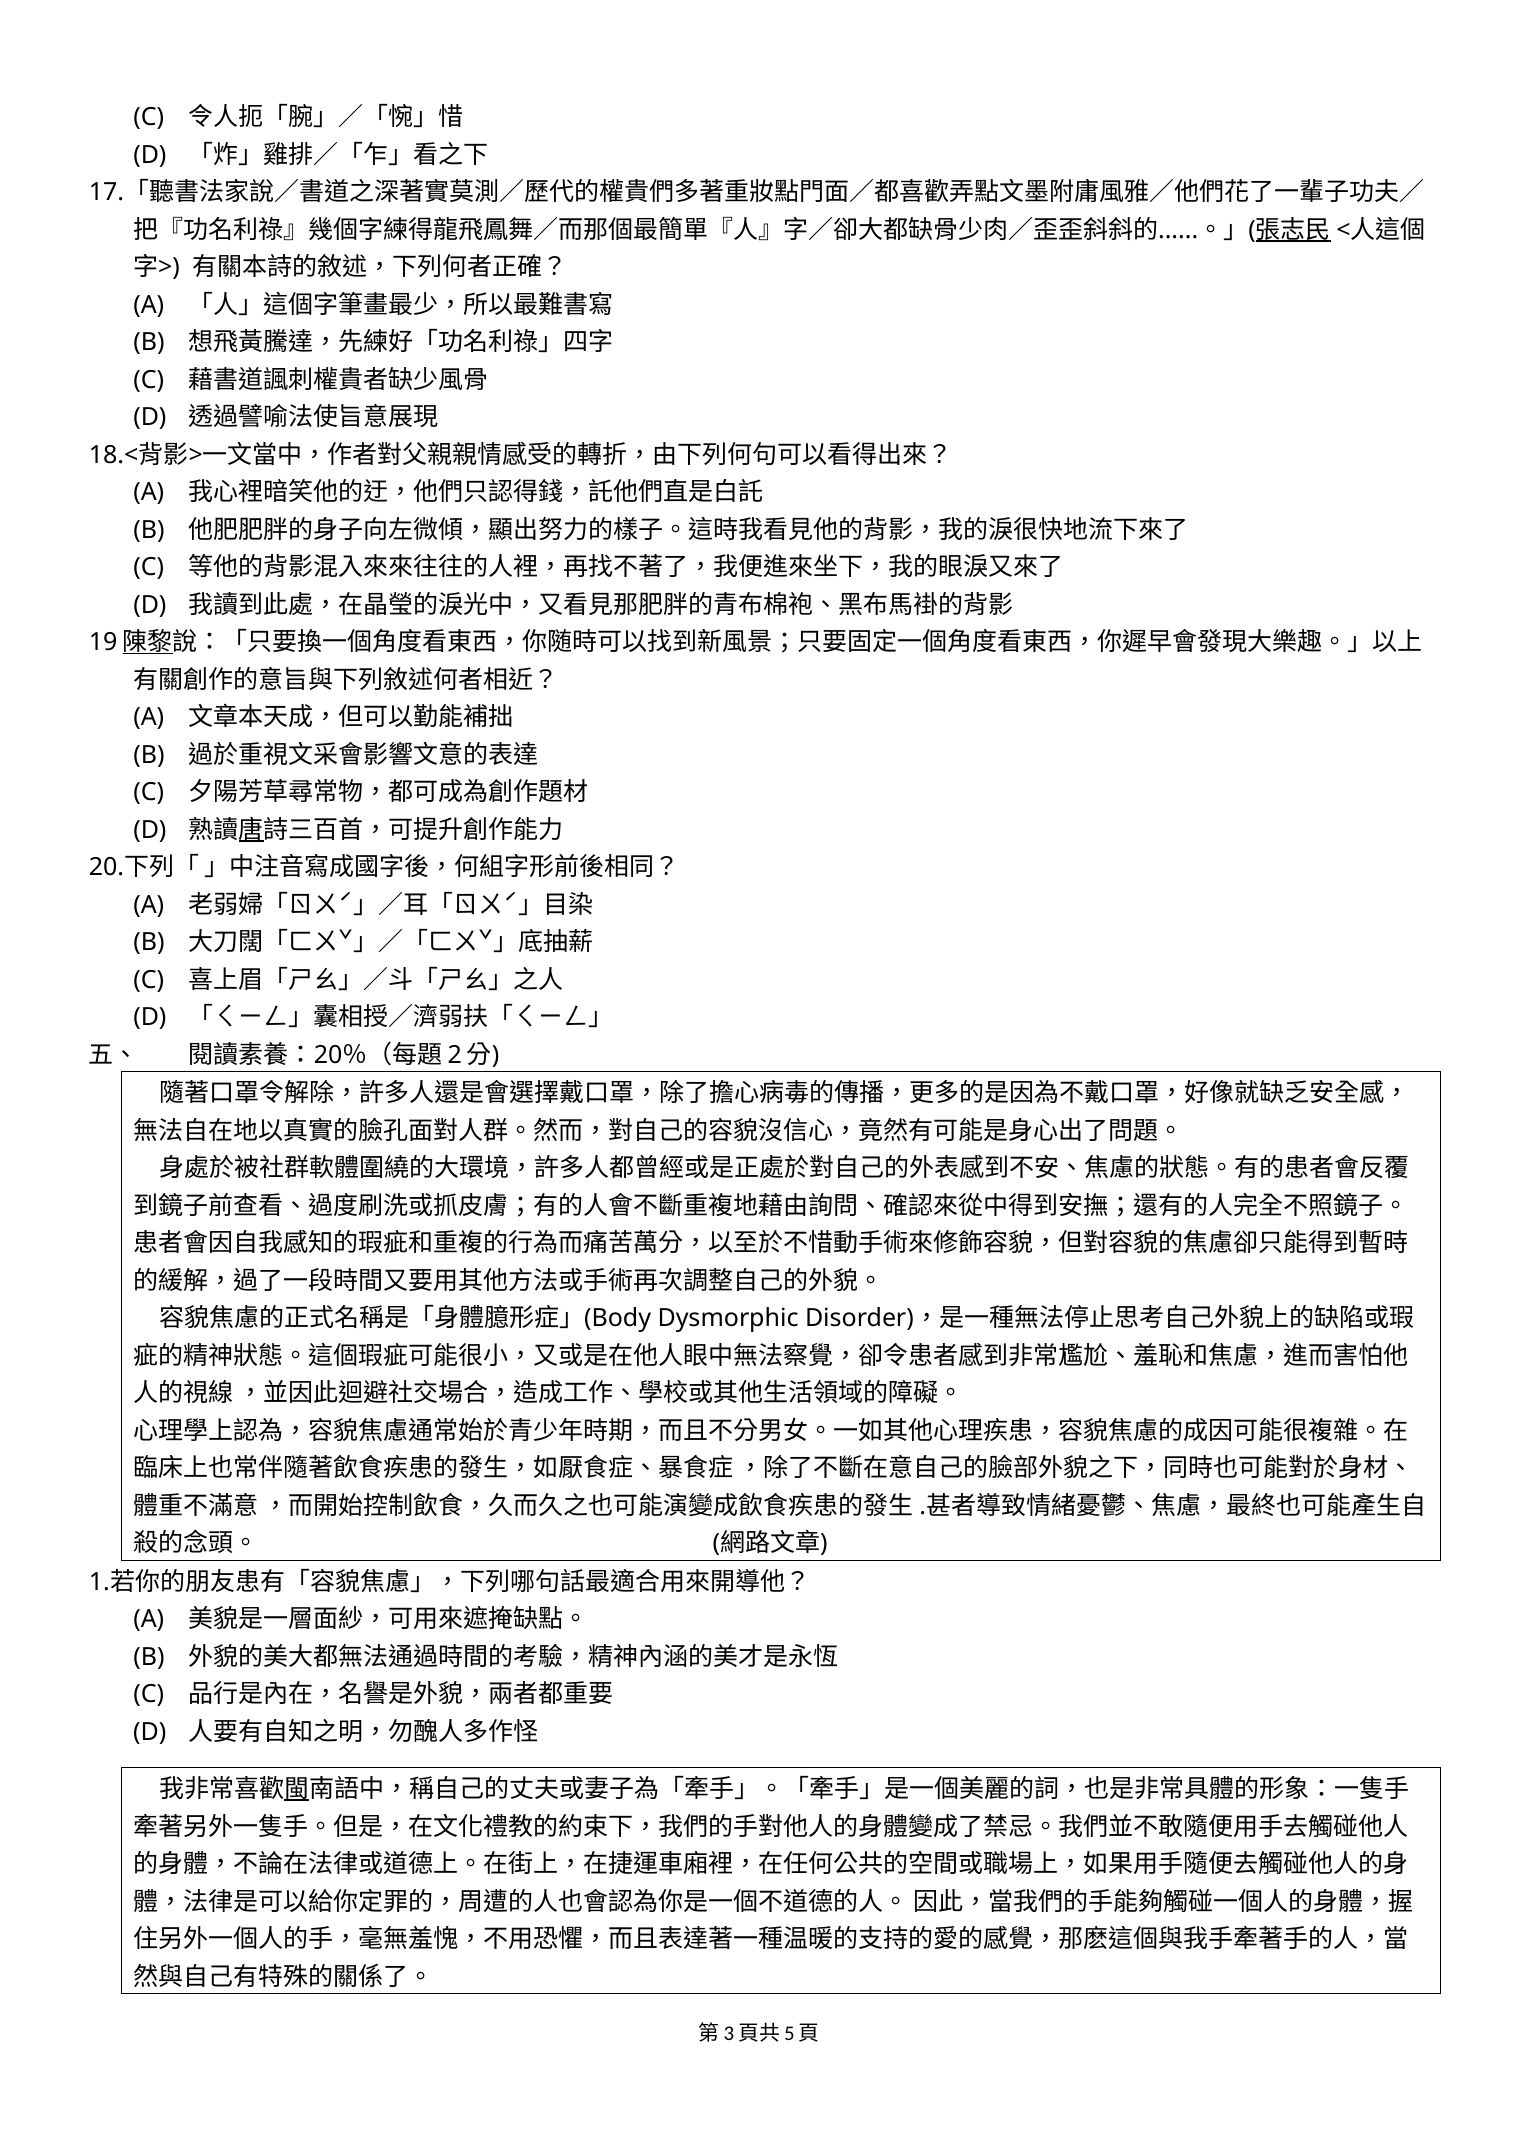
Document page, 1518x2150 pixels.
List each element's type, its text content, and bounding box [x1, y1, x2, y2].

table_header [122, 1768, 1440, 1993]
text 20.下列「 」中注音寫成國字後，何組字形前後相同？ [89, 846, 1429, 883]
list 透過譬喻法使旨意展現 [133, 396, 1429, 433]
list 他肥肥胖的身子向左微傾，顯出努力的樣子。這時我看見他的背影，我的淚很快地流下來了 [133, 508, 1429, 546]
list 「人」這個字筆畫最少，所以最難書寫 [133, 283, 1429, 321]
list 美貌是一層面紗，可用來遮掩缺點。 [133, 1598, 1429, 1636]
list 閱讀素養：20％（每題2分) [89, 1033, 1429, 1071]
list 喜上眉「ㄕㄠ」／斗「ㄕㄠ」之人 [133, 958, 1429, 996]
list 我心裡暗笑他的迂，他們只認得錢，託他們直是白託 [133, 471, 1429, 508]
list 人要有自知之明，勿醜人多作怪 [133, 1711, 1429, 1748]
list 文章本天成，但可以勤能補拙 [133, 696, 1429, 733]
list 「炸」雞排／「乍」看之下 [133, 133, 1429, 171]
list 「ㄑㄧㄥ」囊相授／濟弱扶「ㄑㄧㄥ」 [133, 996, 1429, 1033]
list 藉書道諷刺權貴者缺少風骨 [133, 358, 1429, 396]
list 大刀闊「ㄈㄨˇ」／「ㄈㄨˇ」底抽薪 [133, 921, 1429, 958]
text 18.<背影>一文當中，作者對父親親情感受的轉折，由下列何句可以看得出來？ [89, 433, 1429, 471]
list 夕陽芳草尋常物，都可成為創作題材 [133, 771, 1429, 808]
list 品行是內在，名譽是外貌，兩者都重要 [133, 1673, 1429, 1711]
list 熟讀唐詩三百首，可提升創作能力 [133, 808, 1429, 846]
text 19陳黎說：「只要換一個角度看東西，你随時可以找到新風景；只要固定一個角度看東西，你遲早會發現大樂趣。」以上有關創作的意旨與下列敘述何者相近？ [89, 621, 1429, 696]
text 1.若你的朋友患有「容貌焦慮」，下列哪句話最適合用來開導他？ [89, 1561, 1429, 1598]
list 想飛黃騰達，先練好「功名利祿」四字 [133, 321, 1429, 358]
list 等他的背影混入來來往往的人裡，再找不著了，我便進來坐下，我的眼淚又來了 [133, 546, 1429, 583]
text 17.「聽書法家說／書道之深著實莫測／歷代的權貴們多著重妝點門面／都喜歡弄點文墨附庸風雅／他們花了一輩子功夫／把『功名利祿』幾個字練得龍飛鳳舞／而那個最簡單『人』字／卻大都缺骨少肉／歪歪斜斜的......。」(張志民 <人這個字>) 有關本詩的敘述，下列何者正確？ [89, 171, 1429, 283]
list 外貌的美大都無法通過時間的考驗，精神內涵的美才是永恆 [133, 1636, 1429, 1673]
list 令人扼「腕」／「惋」惜 [133, 96, 1429, 133]
list 老弱婦「ㄖㄨˊ」／耳「ㄖㄨˊ」目染 [133, 883, 1429, 921]
list 我讀到此處，在晶瑩的淚光中，又看見那肥胖的青布棉袍、黑布馬褂的背影 [133, 583, 1429, 621]
list 過於重視文采會影響文意的表達 [133, 733, 1429, 771]
table_header 隨著口罩令解除，許多人還是會選擇戴口罩，除了擔心病毒的傳播，更多的是因為不戴口罩，好像就缺乏安全感，無法自在地以真實的臉孔面對人群。然而，對自己的容貌沒信心，竟然有可能是身心出了問題。 身處於被社群軟體圍繞的大環境，許多人都曾經或是正處於對自己的外表感到不安、焦慮的狀態。有的患者會反覆到鏡子前查看、過度刷洗或抓皮膚；有的人會不斷重複地藉由詢問、確認來從中得到安撫；還有的人完全不照鏡子。患者會因自我感知的瑕疵和重複的行為而痛苦萬分，以至於不惜動手術來修飾容貌，但對容貌的焦慮卻只能得到暫時的緩解，過了一段時間又要用其他方法或手術再次調整自己的外貌。 容貌焦慮的正式名稱是「身體臆形症」(Body Dysmorphic Disorder)，是一種無法停止思考自己外貌上的缺陷或瑕疵的精神狀態。這個瑕疵可能很小，又或是在他人眼中無法察覺，卻令患者感到非常尷尬、羞恥和焦慮，進而害怕他人的視線 ，並因此迴避社交場合，造成工作、學校或其他生活領域的障礙。 心理學上認為，容貌焦慮通常始於青少年時期，而且不分男女。一如其他心理疾患，容貌焦慮的成因可能很複雜。在臨床上也常伴隨著飲食疾患的發生，如厭食症、暴食症 ，除了不斷在意自己的臉部外貌之下，同時也可能對於身材、體重不滿意 ，而開始控制飲食，久而久之也可能演變成飲食疾患的發生 .甚者導致情緒憂鬱、焦慮，最終也可能產生自殺的念頭。 (網路文章) [122, 1072, 1440, 1559]
